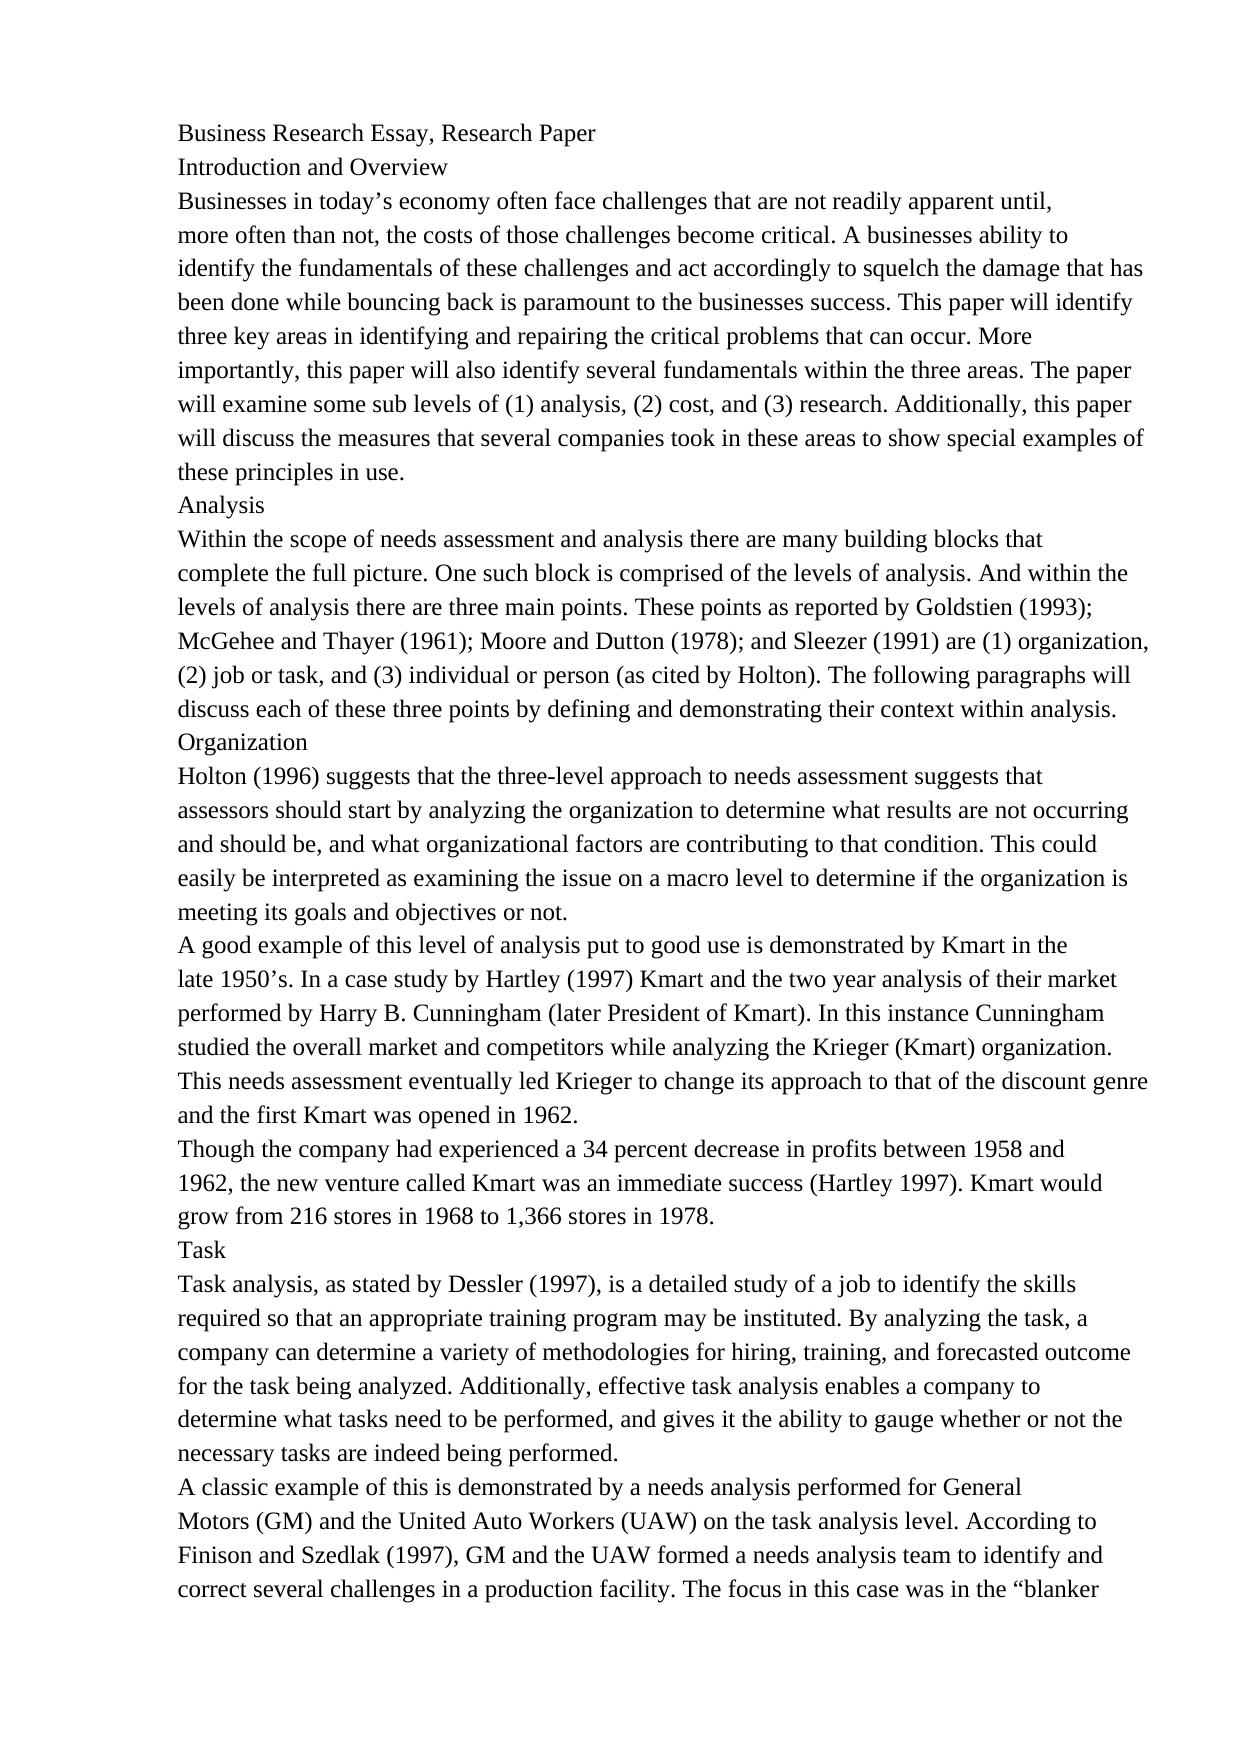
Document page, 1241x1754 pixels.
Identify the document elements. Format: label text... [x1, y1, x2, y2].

text Analysis [177, 491, 1152, 519]
text Holton (1996) suggests that the three-level approach to needs assessment suggests that [177, 761, 1152, 790]
text these principles in use. [177, 457, 1152, 485]
text three key areas in identifying and repairing the critical problems that can occur. More [177, 321, 1152, 350]
text company can determine a variety of methodologies for hiring, training, and forecasted outcome [177, 1337, 1152, 1366]
text Motors (GM) and the United Auto Workers (UAW) on the task analysis level. According to [177, 1506, 1152, 1535]
text importantly, this paper will also identify several fundamentals within the three areas. The paper [177, 355, 1152, 384]
text A good example of this level of analysis put to good use is demonstrated by Kmart in the [177, 931, 1152, 959]
text determine what tasks need to be performed, and gives it the ability to gauge whether or not the [177, 1404, 1152, 1433]
text required so that an appropriate training program may be instituted. By analyzing the task, a [177, 1303, 1152, 1332]
text 1962, the new venture called Kmart was an immediate success (Hartley 1997). Kmart would [177, 1168, 1152, 1196]
text Though the company had experienced a 34 percent decrease in profits between 1958 and [177, 1134, 1152, 1162]
text (2) job or task, and (3) individual or person (as cited by Holton). The following paragraphs will [177, 660, 1152, 688]
text will examine some sub levels of (1) analysis, (2) cost, and (3) research. Additionally, this paper [177, 389, 1152, 418]
text levels of analysis there are three main points. These points as reported by Goldstien (1993); [177, 592, 1152, 621]
text easily be interpreted as examining the issue on a macro level to determine if the organization is [177, 863, 1152, 892]
text and the first Kmart was opened in 1962. [177, 1100, 1152, 1129]
text A classic example of this is demonstrated by a needs analysis performed for General [177, 1472, 1152, 1501]
text performed by Harry B. Cunningham (later President of Kmart). In this instance Cunningham [177, 998, 1152, 1027]
text Within the scope of needs assessment and analysis there are many building blocks that [177, 524, 1152, 553]
text Businesses in today’s economy often face challenges that are not readily apparent until, [177, 186, 1152, 214]
text been done while bouncing back is paramount to the businesses success. This paper will identify [177, 287, 1152, 316]
text grow from 216 stores in 1968 to 1,366 stores in 1978. [177, 1201, 1152, 1230]
text studied the overall market and competitors while analyzing the Krieger (Kmart) organization. [177, 1032, 1152, 1061]
text identify the fundamentals of these challenges and act accordingly to squelch the damage that has [177, 253, 1152, 282]
text assessors should start by analyzing the organization to determine what results are not occurring [177, 795, 1152, 824]
text necessary tasks are indeed being performed. [177, 1438, 1152, 1467]
text more often than not, the costs of those challenges become critical. A businesses ability to [177, 220, 1152, 248]
text will discuss the measures that several companies took in these areas to show special examples of [177, 423, 1152, 452]
text Organization [177, 727, 1152, 756]
text for the task being analyzed. Additionally, effective task analysis enables a company to [177, 1371, 1152, 1399]
text discuss each of these three points by defining and demonstrating their context within analysis. [177, 694, 1152, 722]
text Business Research Essay, Research Paper [177, 118, 1152, 147]
text complete the full picture. One such block is comprised of the levels of analysis. And within the [177, 558, 1152, 587]
text McGehee and Thayer (1961); Moore and Dutton (1978); and Sleezer (1991) are (1) organization, [177, 626, 1152, 655]
text late 1950’s. In a case study by Hartley (1997) Kmart and the two year analysis of their market [177, 964, 1152, 993]
text Task analysis, as stated by Dessler (1997), is a detailed study of a job to identify the skills [177, 1269, 1152, 1298]
text Introduction and Overview [177, 152, 1152, 181]
text meeting its goals and objectives or not. [177, 897, 1152, 926]
text and should be, and what organizational factors are contributing to that condition. This could [177, 829, 1152, 858]
text Finison and Szedlak (1997), GM and the UAW formed a needs analysis team to identify and [177, 1540, 1152, 1569]
text This needs assessment eventually led Krieger to change its approach to that of the discount genre [177, 1066, 1152, 1095]
text Task [177, 1235, 1152, 1264]
text correct several challenges in a production facility. The focus in this case was in the “blanker [177, 1574, 1152, 1603]
